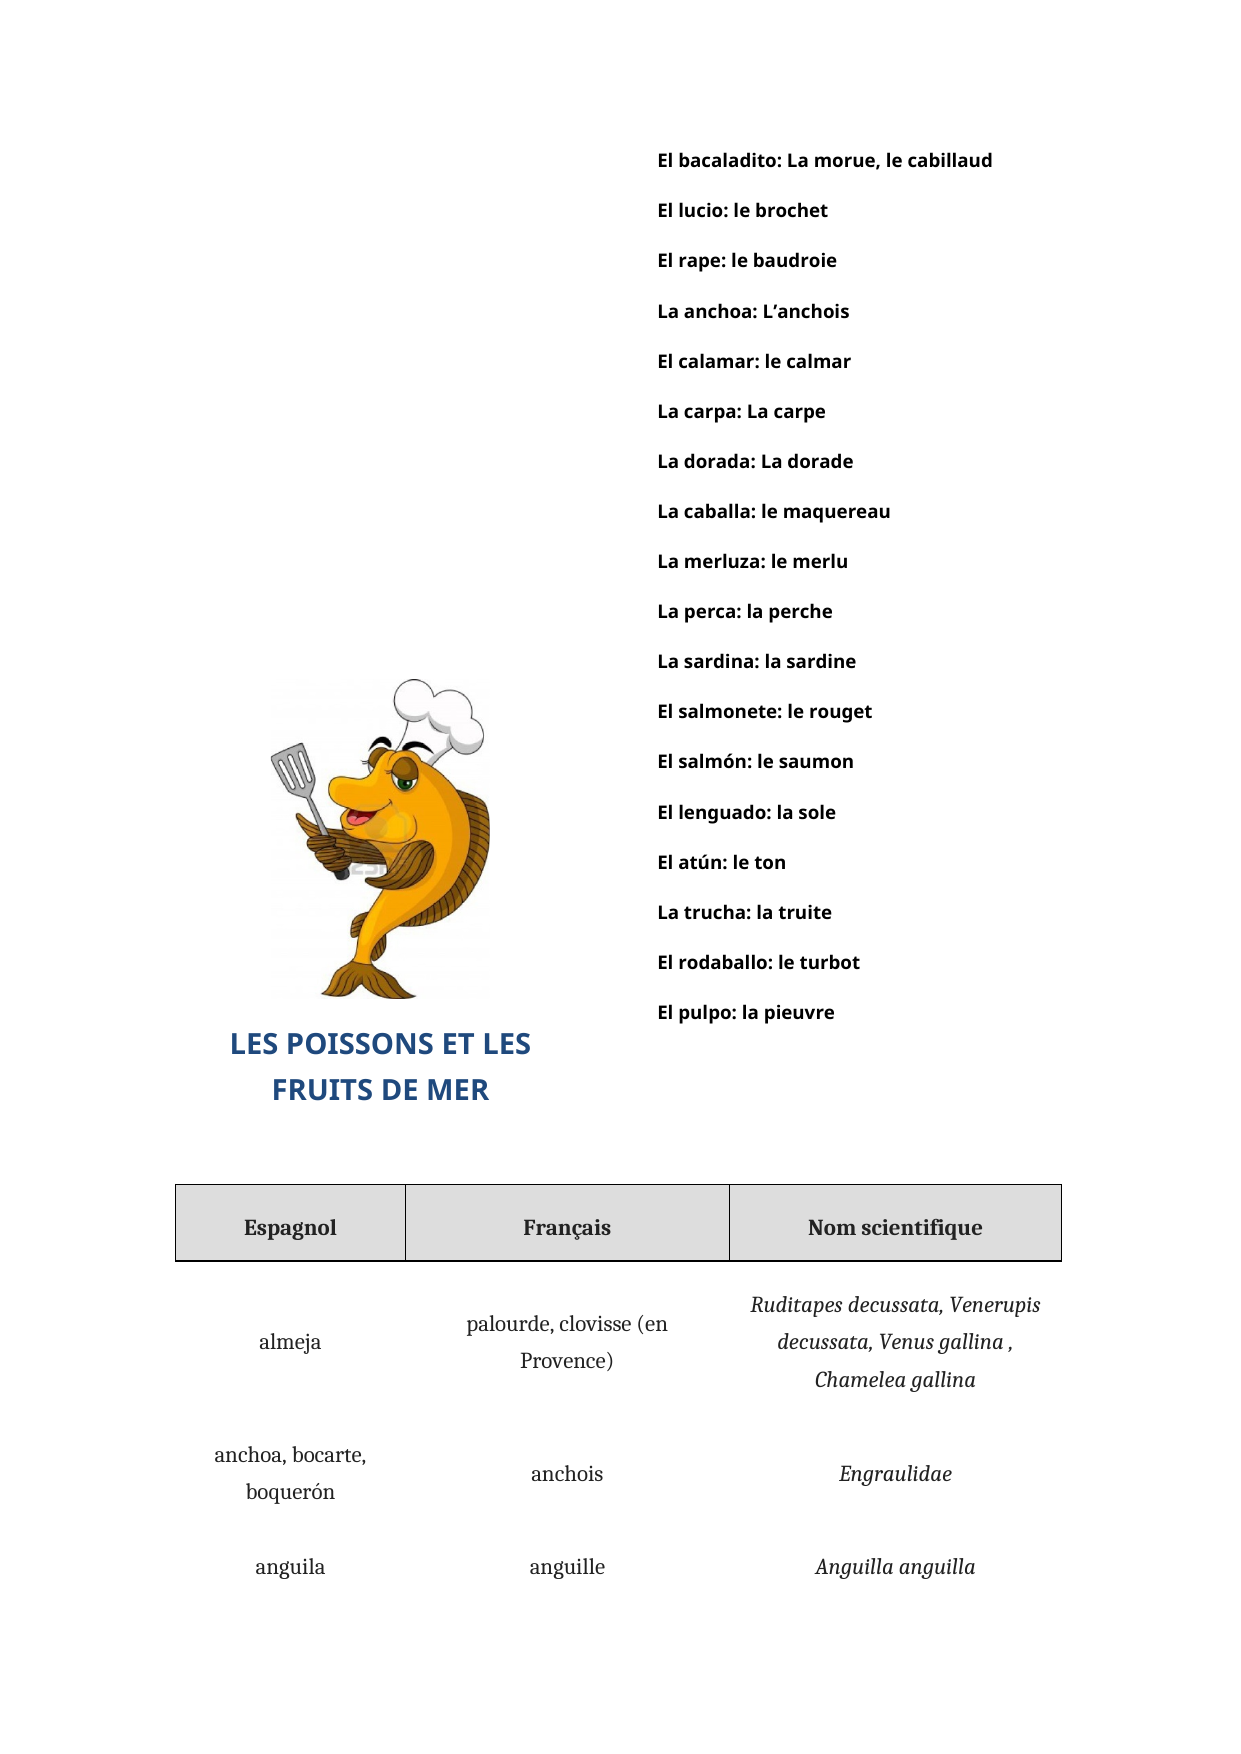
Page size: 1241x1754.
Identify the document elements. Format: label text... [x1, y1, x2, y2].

picture [270, 679, 490, 999]
table_cell anguille [405, 1524, 729, 1599]
text La carpa: La carpe [657, 398, 1063, 424]
text La merluza: le merlu [657, 548, 1063, 574]
text El lucio: le brochet [657, 198, 1063, 223]
text El rape: le baudroie [657, 248, 1063, 273]
text La anchoa: L’anchois [657, 298, 1063, 323]
text La perca: la perche [657, 598, 1063, 624]
table_cell Anguilla anguilla [729, 1524, 1061, 1599]
text La caballa: le maquereau [657, 498, 1063, 524]
table_cell Ruditapes decussata, Venerupis decussata, Venus gallina , Chamelea gallina [729, 1262, 1061, 1412]
table_cell anguila [176, 1524, 405, 1599]
text El calamar: le calmar [657, 348, 1063, 373]
table_cell anchoa, bocarte, boquerón [176, 1412, 405, 1524]
table_header Espagnol [176, 1185, 405, 1260]
text El pulpo: la pieuvre [657, 999, 1063, 1025]
table_header Français [406, 1185, 729, 1260]
text El bacaladito: La morue, le cabillaud [657, 148, 1063, 173]
text El rodaballo: le turbot [657, 949, 1063, 975]
text El salmón: le saumon [657, 749, 1063, 774]
text La dorada: La dorade [657, 448, 1063, 474]
text La trucha: la truite [657, 899, 1063, 925]
text El salmonete: le rouget [657, 699, 1063, 724]
table_header Nom scientifique [730, 1185, 1061, 1260]
text LES POISSONS ET LES FRUITS DE MER [177, 1024, 583, 1109]
table_cell Engraulidae [729, 1412, 1061, 1524]
text La sardina: la sardine [657, 649, 1063, 674]
table_cell almeja [176, 1262, 405, 1412]
text El atún: le ton [657, 849, 1063, 874]
text El lenguado: la sole [657, 799, 1063, 824]
table_cell anchois [405, 1412, 729, 1524]
table_cell palourde, clovisse (en Provence) [405, 1262, 729, 1412]
